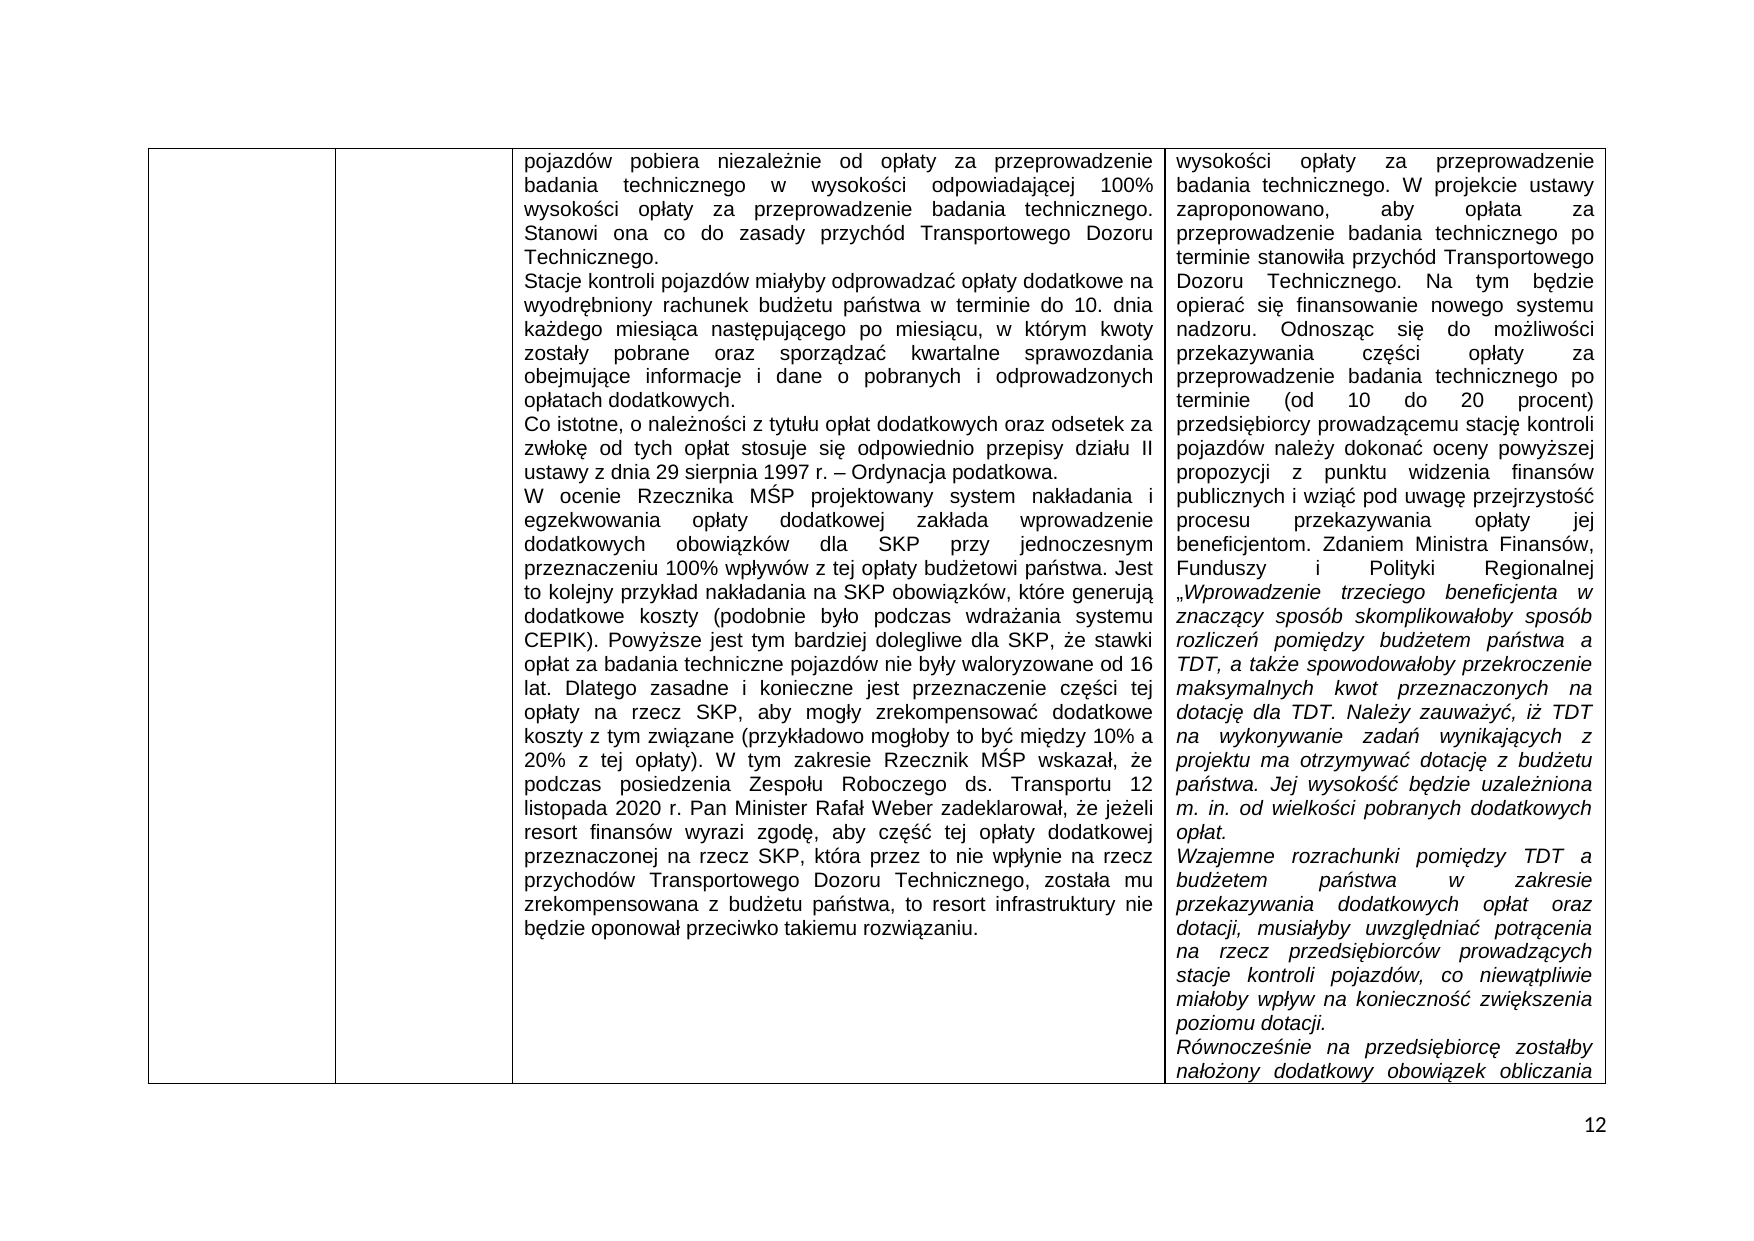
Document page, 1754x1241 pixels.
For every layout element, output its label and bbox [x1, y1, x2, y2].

table_cell [513, 149, 1164, 1083]
table_cell [149, 149, 335, 1083]
table_cell [336, 149, 512, 1083]
table_cell [1166, 149, 1605, 1083]
